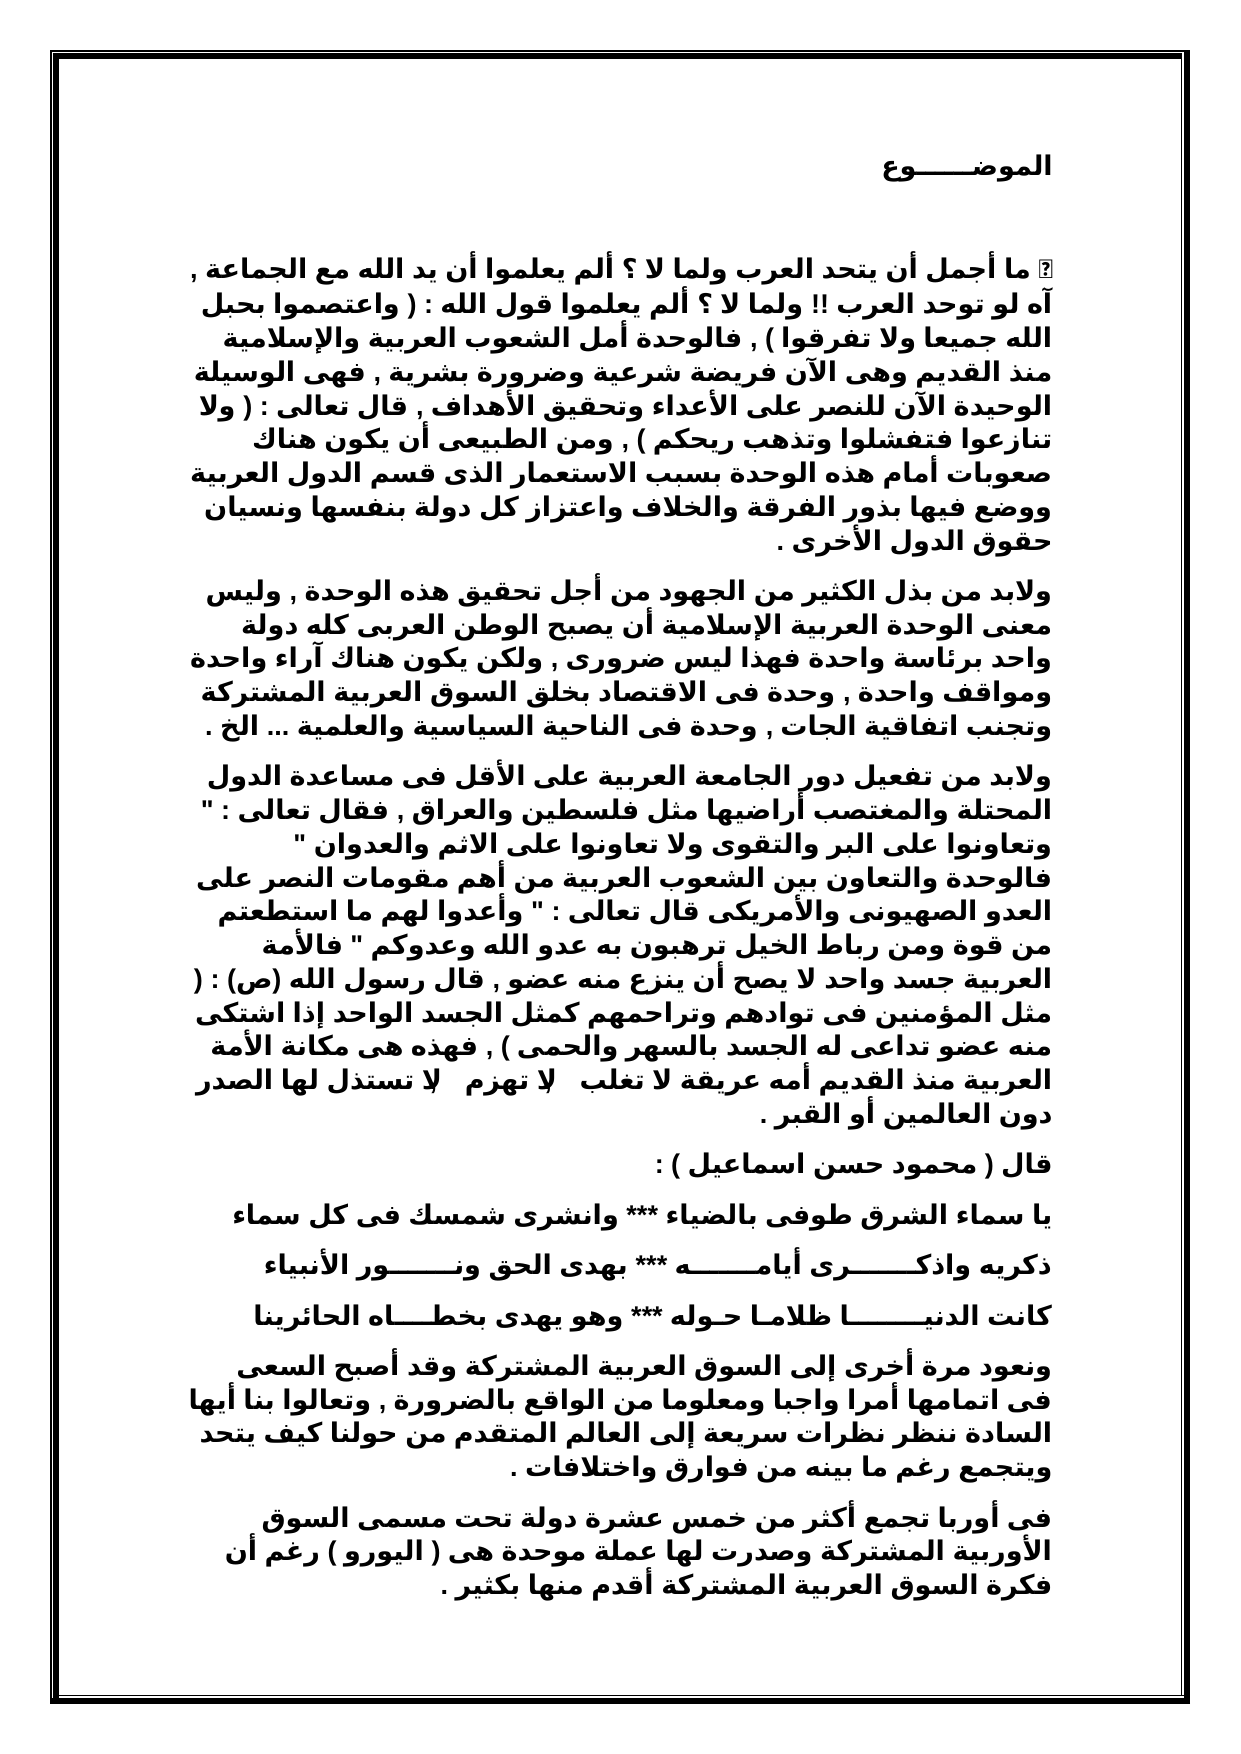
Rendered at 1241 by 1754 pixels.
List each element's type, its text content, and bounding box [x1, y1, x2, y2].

text كانت الدنيــــــــا ظلامـا حـوله *** وهو يهدى بخطــــاه الحائرينا [187, 1299, 1053, 1331]
text فى أوربا تجمع أكثر من خمس عشرة دولة تحت مسمى السوق الأوربية المشتركة وصدرت لها عملة موحدة هى ( اليورو ) رغم أن فكرة السوق العربية المشتركة أقدم منها بكثير . [187, 1502, 1053, 1600]
text قال ( محمود حسن اسماعيل ) : [187, 1148, 1053, 1179]
text ولابد من تفعيل دور الجامعة العربية على الأقل فى مساعدة الدول المحتلة والمغتصب أراضيها مثل فلسطين والعراق , فقال تعالى : " وتعاونوا على البر والتقوى ولا تعاونوا على الاثم والعدوان " فالوحدة والتعاون بين الشعوب العربية من أهم مقومات النصر على العدو الصهيونى والأمريكى قال تعالى : " وأعدوا لهم ما استطعتم من قوة ومن رباط الخيل ترهبون به عدو الله وعدوكم " فالأمة العربية جسد واحد لا يصح أن ينزع منه عضو , قال رسول الله (ص) : ( مثل المؤمنين فى توادهم وتراحمهم كمثل الجسد الواحد إذا اشتكى منه عضو تداعى له الجسد بالسهر والحمى ) , فهذه هى مكانة الأمة العربية منذ القديم أمه عريقة لا تغلب , لا تهزم , لا تستذل لها الصدر دون العالمين أو القبر . [187, 760, 1053, 1129]
text الموضــــــوع [187, 150, 1053, 181]
text يا سماء الشرق طوفى بالضياء *** وانشرى شمسك فى كل سماء [187, 1199, 1053, 1230]
text ولابد من بذل الكثير من الجهود من أجل تحقيق هذه الوحدة , وليس معنى الوحدة العربية الإسلامية أن يصبح الوطن العربى كله دولة واحد برئاسة واحدة فهذا ليس ضرورى , ولكن يكون هناك آراء واحدة ومواقف واحدة , وحدة فى الاقتصاد بخلق السوق العربية المشتركة وتجنب اتفاقية الجات , وحدة فى الناحية السياسية والعلمية ... الخ . [187, 575, 1053, 741]
text ونعود مرة أخرى إلى السوق العربية المشتركة وقد أصبح السعى فى اتمامها أمرا واجبا ومعلوما من الواقع بالضرورة , وتعالوا بنا أيها السادة ننظر نظرات سريعة إلى العالم المتقدم من حولنا كيف يتحد ويتجمع رغم ما بينه من فوارق واختلافات . [187, 1350, 1053, 1482]
text ذكريه واذكـــــــرى أيامـــــــه *** بهدى الحق ونـــــــور الأنبياء [187, 1249, 1053, 1280]
text  ما أجمل أن يتحد العرب ولما لا ؟ ألم يعلموا أن يد الله مع الجماعة , آه لو توحد العرب !! ولما لا ؟ ألم يعلموا قول الله : ( واعتصموا بحبل الله جميعا ولا تفرقوا ) , فالوحدة أمل الشعوب العربية والإسلامية منذ القديم وهى الآن فريضة شرعية وضرورة بشرية , فهى الوسيلة الوحيدة الآن للنصر على الأعداء وتحقيق الأهداف , قال تعالى : ( ولا تنازعوا فتفشلوا وتذهب ريحكم ) , ومن الطبيعى أن يكون هناك صعوبات أمام هذه الوحدة بسبب الاستعمار الذى قسم الدول العربية ووضع فيها بذور الفرقة والخلاف واعتزاز كل دولة بنفسها ونسيان حقوق الدول الأخرى . [187, 253, 1053, 556]
